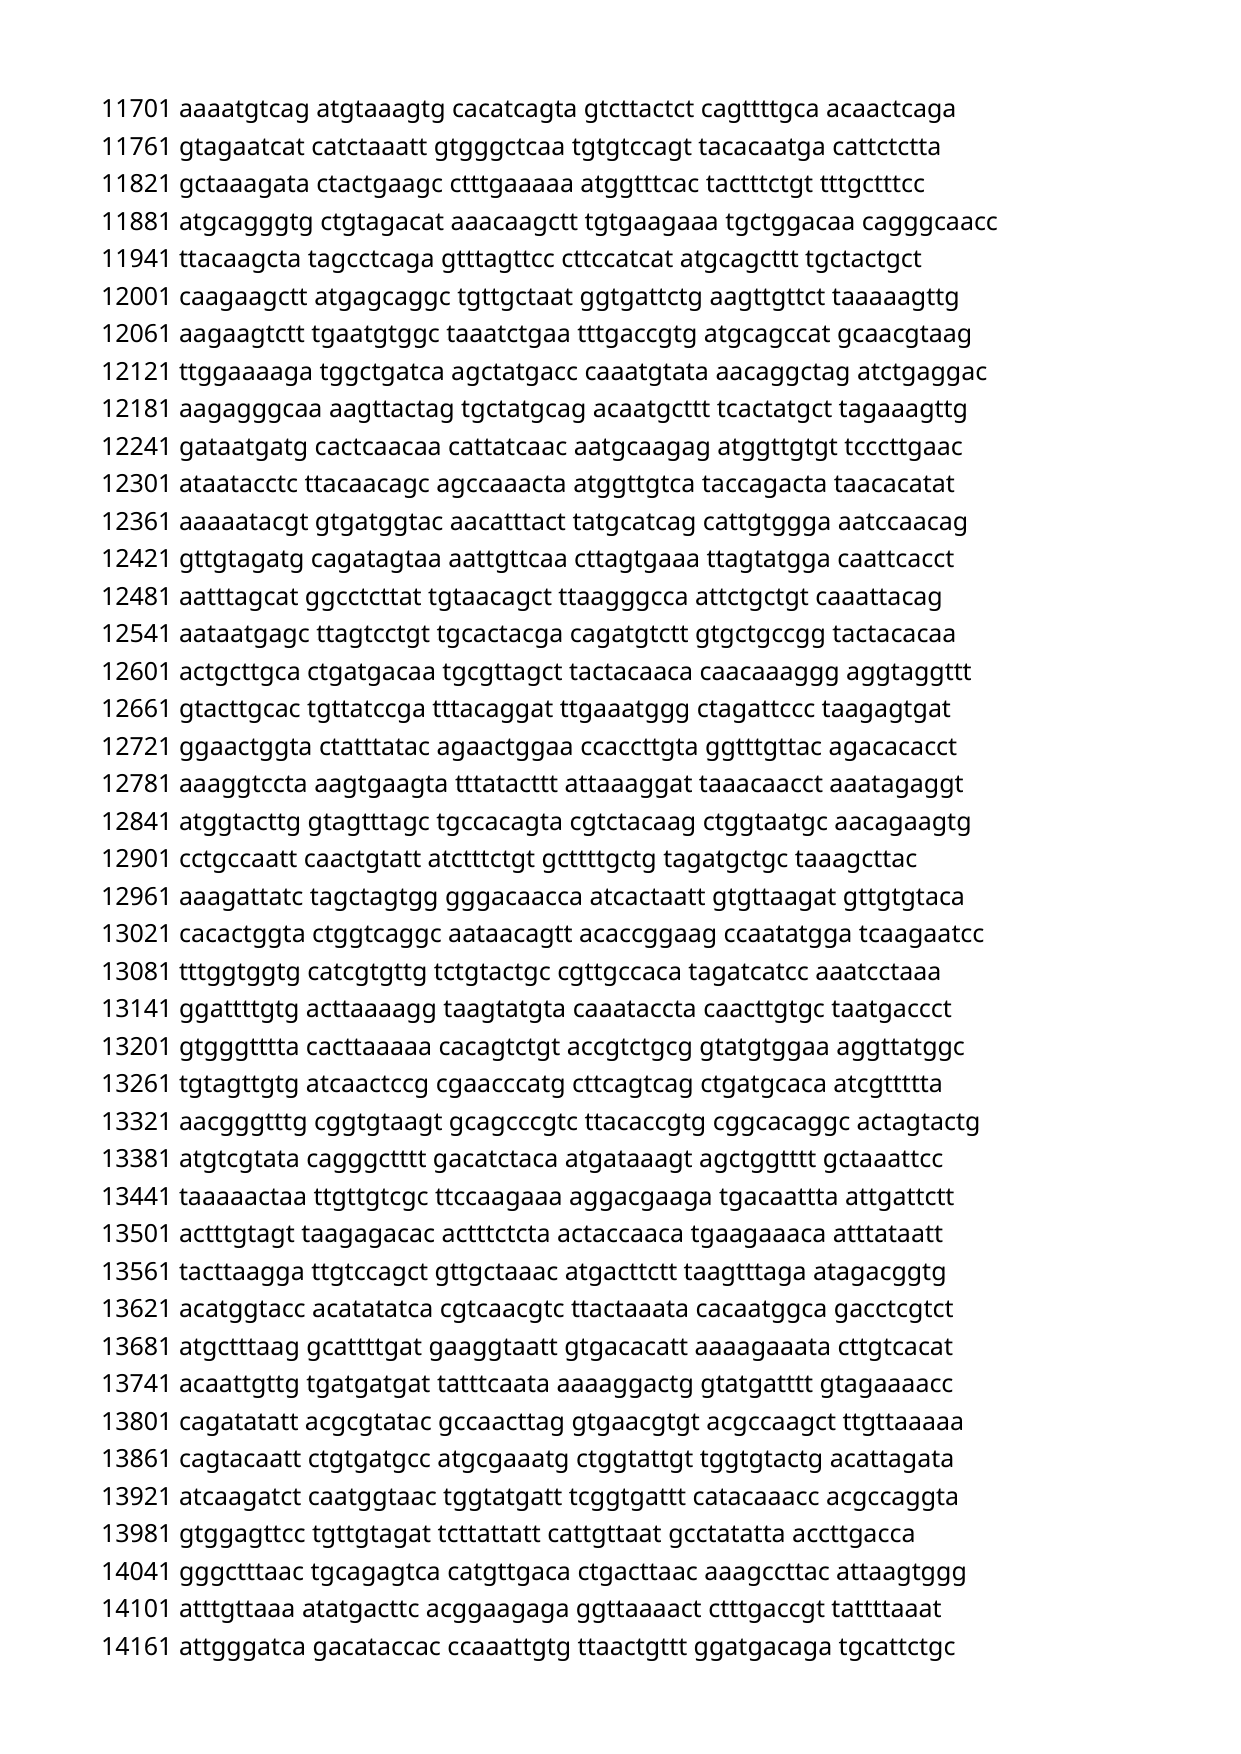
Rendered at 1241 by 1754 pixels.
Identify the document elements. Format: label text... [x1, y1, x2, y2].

text 12301 ataatacctc ttacaacagc agccaaacta atggttgtca taccagacta taacacatat [75, 464, 1165, 502]
text 13921 atcaagatct caatggtaac tggtatgatt tcggtgattt catacaaacc acgccaggta [75, 1477, 1165, 1514]
text 13381 atgtcgtata cagggctttt gacatctaca atgataaagt agctggtttt gctaaattcc [75, 1139, 1165, 1177]
text 13201 gtgggtttta cacttaaaaa cacagtctgt accgtctgcg gtatgtggaa aggttatggc [75, 1027, 1165, 1064]
text 12181 aagagggcaa aagttactag tgctatgcag acaatgcttt tcactatgct tagaaagttg [75, 389, 1165, 427]
text 13441 taaaaactaa ttgttgtcgc ttccaagaaa aggacgaaga tgacaattta attgattctt [75, 1177, 1165, 1214]
text 13261 tgtagttgtg atcaactccg cgaacccatg cttcagtcag ctgatgcaca atcgttttta [75, 1064, 1165, 1102]
text 12841 atggtacttg gtagtttagc tgccacagta cgtctacaag ctggtaatgc aacagaagtg [75, 802, 1165, 839]
text 13081 tttggtggtg catcgtgttg tctgtactgc cgttgccaca tagatcatcc aaatcctaaa [75, 952, 1165, 989]
text 13021 cacactggta ctggtcaggc aataacagtt acaccggaag ccaatatgga tcaagaatcc [75, 914, 1165, 952]
text 13621 acatggtacc acatatatca cgtcaacgtc ttactaaata cacaatggca gacctcgtct [75, 1289, 1165, 1327]
text 12601 actgcttgca ctgatgacaa tgcgttagct tactacaaca caacaaaggg aggtaggttt [75, 652, 1165, 689]
text 12061 aagaagtctt tgaatgtggc taaatctgaa tttgaccgtg atgcagccat gcaacgtaag [75, 314, 1165, 352]
text 12541 aataatgagc ttagtcctgt tgcactacga cagatgtctt gtgctgccgg tactacacaa [75, 614, 1165, 652]
text 12481 aatttagcat ggcctcttat tgtaacagct ttaagggcca attctgctgt caaattacag [75, 577, 1165, 614]
text 13501 actttgtagt taagagacac actttctcta actaccaaca tgaagaaaca atttataatt [75, 1214, 1165, 1252]
text 12901 cctgccaatt caactgtatt atctttctgt gcttttgctg tagatgctgc taaagcttac [75, 839, 1165, 877]
text 14101 atttgttaaa atatgacttc acggaagaga ggttaaaact ctttgaccgt tattttaaat [75, 1589, 1165, 1627]
text 12421 gttgtagatg cagatagtaa aattgttcaa cttagtgaaa ttagtatgga caattcacct [75, 539, 1165, 577]
text 12721 ggaactggta ctatttatac agaactggaa ccaccttgta ggtttgttac agacacacct [75, 727, 1165, 764]
text 14161 attgggatca gacataccac ccaaattgtg ttaactgttt ggatgacaga tgcattctgc [75, 1627, 1165, 1664]
text 13321 aacgggtttg cggtgtaagt gcagcccgtc ttacaccgtg cggcacaggc actagtactg [75, 1102, 1165, 1139]
text 13681 atgctttaag gcattttgat gaaggtaatt gtgacacatt aaaagaaata cttgtcacat [75, 1327, 1165, 1364]
text 13861 cagtacaatt ctgtgatgcc atgcgaaatg ctggtattgt tggtgtactg acattagata [75, 1439, 1165, 1477]
text 11701 aaaatgtcag atgtaaagtg cacatcagta gtcttactct cagttttgca acaactcaga [75, 89, 1165, 127]
text 13981 gtggagttcc tgttgtagat tcttattatt cattgttaat gcctatatta accttgacca [75, 1514, 1165, 1552]
text 12781 aaaggtccta aagtgaagta tttatacttt attaaaggat taaacaacct aaatagaggt [75, 764, 1165, 802]
text 11821 gctaaagata ctactgaagc ctttgaaaaa atggtttcac tactttctgt tttgctttcc [75, 164, 1165, 202]
text 12241 gataatgatg cactcaacaa cattatcaac aatgcaagag atggttgtgt tcccttgaac [75, 427, 1165, 464]
text 12361 aaaaatacgt gtgatggtac aacatttact tatgcatcag cattgtggga aatccaacag [75, 502, 1165, 539]
text 14041 gggctttaac tgcagagtca catgttgaca ctgacttaac aaagccttac attaagtggg [75, 1552, 1165, 1589]
text 13741 acaattgttg tgatgatgat tatttcaata aaaaggactg gtatgatttt gtagaaaacc [75, 1364, 1165, 1402]
text 12121 ttggaaaaga tggctgatca agctatgacc caaatgtata aacaggctag atctgaggac [75, 352, 1165, 389]
text 11941 ttacaagcta tagcctcaga gtttagttcc cttccatcat atgcagcttt tgctactgct [75, 239, 1165, 277]
text 11761 gtagaatcat catctaaatt gtgggctcaa tgtgtccagt tacacaatga cattctctta [75, 127, 1165, 164]
text 12961 aaagattatc tagctagtgg gggacaacca atcactaatt gtgttaagat gttgtgtaca [75, 877, 1165, 914]
text 11881 atgcagggtg ctgtagacat aaacaagctt tgtgaagaaa tgctggacaa cagggcaacc [75, 202, 1165, 239]
text 12661 gtacttgcac tgttatccga tttacaggat ttgaaatggg ctagattccc taagagtgat [75, 689, 1165, 727]
text 13141 ggattttgtg acttaaaagg taagtatgta caaataccta caacttgtgc taatgaccct [75, 989, 1165, 1027]
text 12001 caagaagctt atgagcaggc tgttgctaat ggtgattctg aagttgttct taaaaagttg [75, 277, 1165, 314]
text 13801 cagatatatt acgcgtatac gccaacttag gtgaacgtgt acgccaagct ttgttaaaaa [75, 1402, 1165, 1439]
text 13561 tacttaagga ttgtccagct gttgctaaac atgacttctt taagtttaga atagacggtg [75, 1252, 1165, 1289]
